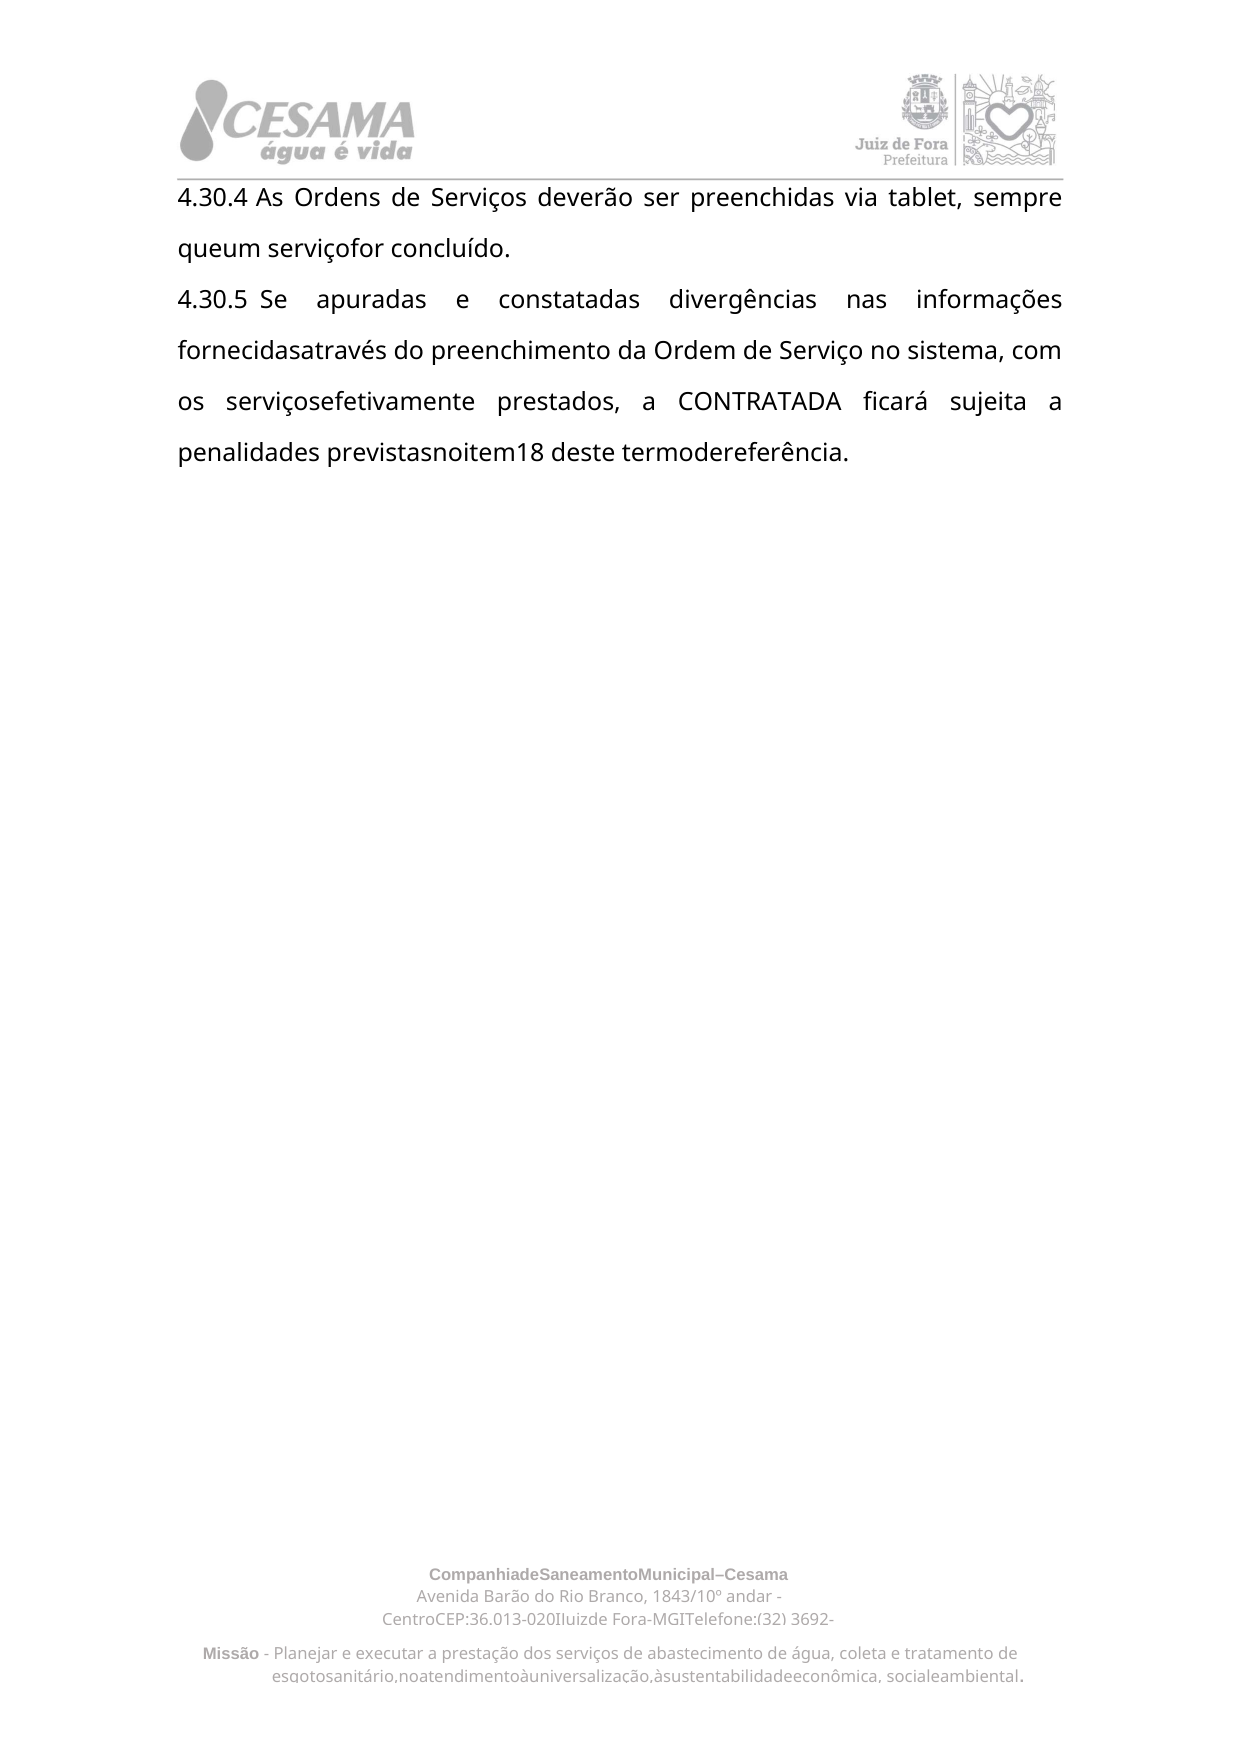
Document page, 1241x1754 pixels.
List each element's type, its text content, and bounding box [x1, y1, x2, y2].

list Se apuradas e constatadas divergências nas informações fornecidasatravés do preenchimento da Ordem de Serviço no sistema, com os serviçosefetivamente prestados, a CONTRATADA ficará sujeita a penalidades previstasnoitem18 deste termodereferência. [177, 281, 1063, 468]
list As Ordens de Serviços deverão ser preenchidas via tablet, sempre queum serviçofor concluído. [177, 179, 1063, 264]
picture [176, 73, 1064, 181]
